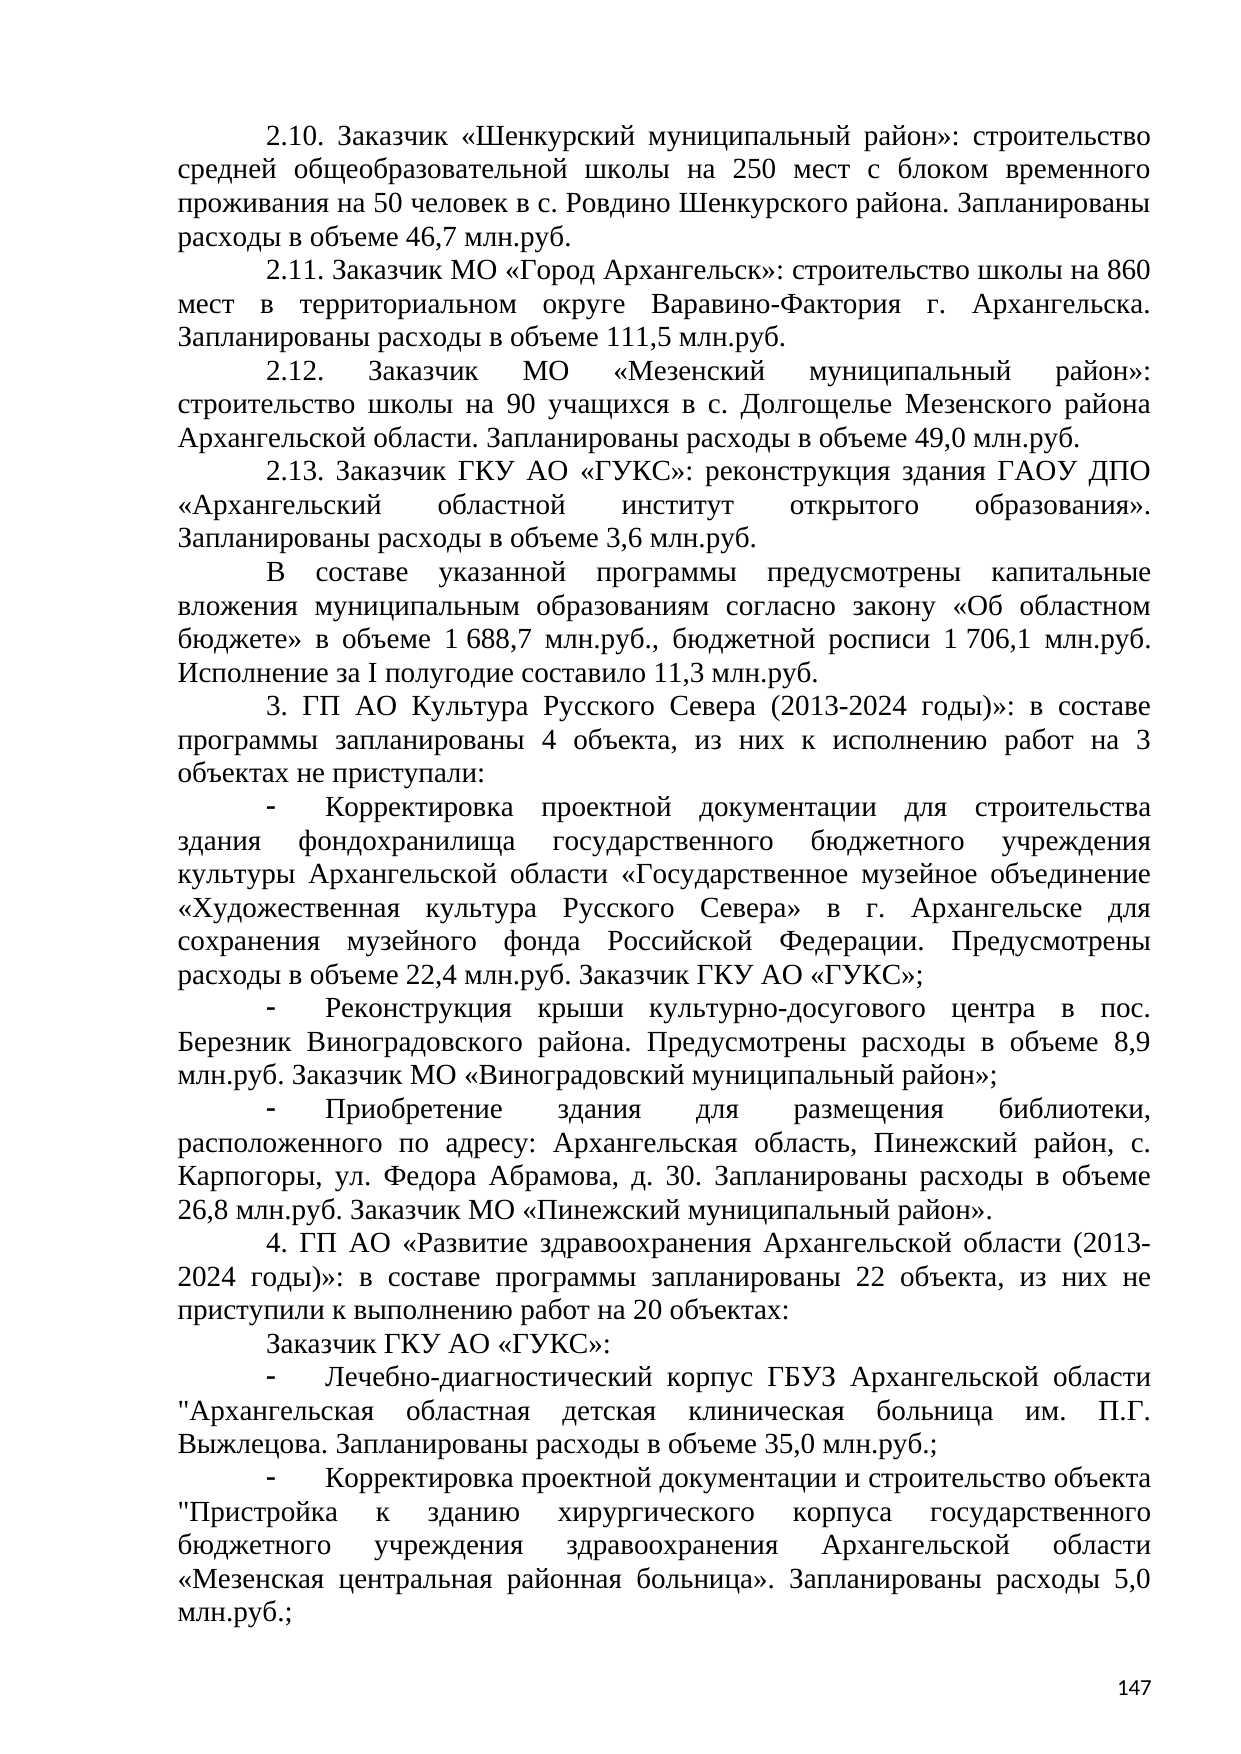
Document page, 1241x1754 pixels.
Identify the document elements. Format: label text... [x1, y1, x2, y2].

text 2.13. Заказчик ГКУ АО «ГУКС»: реконструкция здания ГАОУ ДПО «Архангельский областной институт открытого образования». Запланированы расходы в объеме 3,6 млн.руб. [177, 453, 1152, 554]
list Лечебно-диагностический корпус ГБУЗ Архангельской области "Архангельская областная детская клиническая больница им. П.Г. Выжлецова. Запланированы расходы в объеме 35,0 млн.руб.; [177, 1359, 1152, 1460]
text 3. ГП АО Культура Русского Севера (2013-2024 годы)»: в составе программы запланированы 4 объекта, из них к исполнению работ на 3 объектах не приступали: [177, 688, 1152, 789]
list Корректировка проектной документации для строительства здания фондохранилища государственного бюджетного учреждения культуры Архангельской области «Государственное музейное объединение «Художественная культура Русского Севера» в г. Архангельске для сохранения музейного фонда Российской Федерации. Предусмотрены расходы в объеме 22,4 млн.руб. Заказчик ГКУ АО «ГУКС»; [177, 789, 1152, 990]
list Реконструкция крыши культурно-досугового центра в пос. Березник Виноградовского района. Предусмотрены расходы в объеме 8,9 млн.руб. Заказчик МО «Виноградовский муниципальный район»; [177, 990, 1152, 1091]
list Приобретение здания для размещения библиотеки, расположенного по адресу: Архангельская область, Пинежский район, с. Карпогоры, ул. Федора Абрамова, д. 30. Запланированы расходы в объеме 26,8 млн.руб. Заказчик МО «Пинежский муниципальный район». [177, 1091, 1152, 1225]
text 2.11. Заказчик МО «Город Архангельск»: строительство школы на 860 мест в территориальном округе Варавино-Фактория г. Архангельска. Запланированы расходы в объеме 111,5 млн.руб. [177, 252, 1152, 353]
text 2.12. Заказчик МО «Мезенский муниципальный район»: строительство школы на 90 учащихся в с. Долгощелье Мезенского района Архангельской области. Запланированы расходы в объеме 49,0 млн.руб. [177, 353, 1152, 453]
text 4. ГП АО «Развитие здравоохранения Архангельской области (2013-2024 годы)»: в составе программы запланированы 22 объекта, из них не приступили к выполнению работ на 20 объектах: [177, 1225, 1152, 1326]
text В составе указанной программы предусмотрены капитальные вложения муниципальным образованиям согласно закону «Об областном бюджете» в объеме 1 688,7 млн.руб., бюджетной росписи 1 706,1 млн.руб. Исполнение за I полугодие составило 11,3 млн.руб. [177, 554, 1152, 688]
text Заказчик ГКУ АО «ГУКС»: [177, 1326, 1152, 1359]
text 2.10. Заказчик «Шенкурский муниципальный район»: строительство средней общеобразовательной школы на 250 мест с блоком временного проживания на 50 человек в с. Ровдино Шенкурского района. Запланированы расходы в объеме 46,7 млн.руб. [177, 118, 1152, 252]
list Корректировка проектной документации и строительство объекта "Пристройка к зданию хирургического корпуса государственного бюджетного учреждения здравоохранения Архангельской области «Мезенская центральная районная больница». Запланированы расходы 5,0 млн.руб.; [177, 1460, 1152, 1628]
